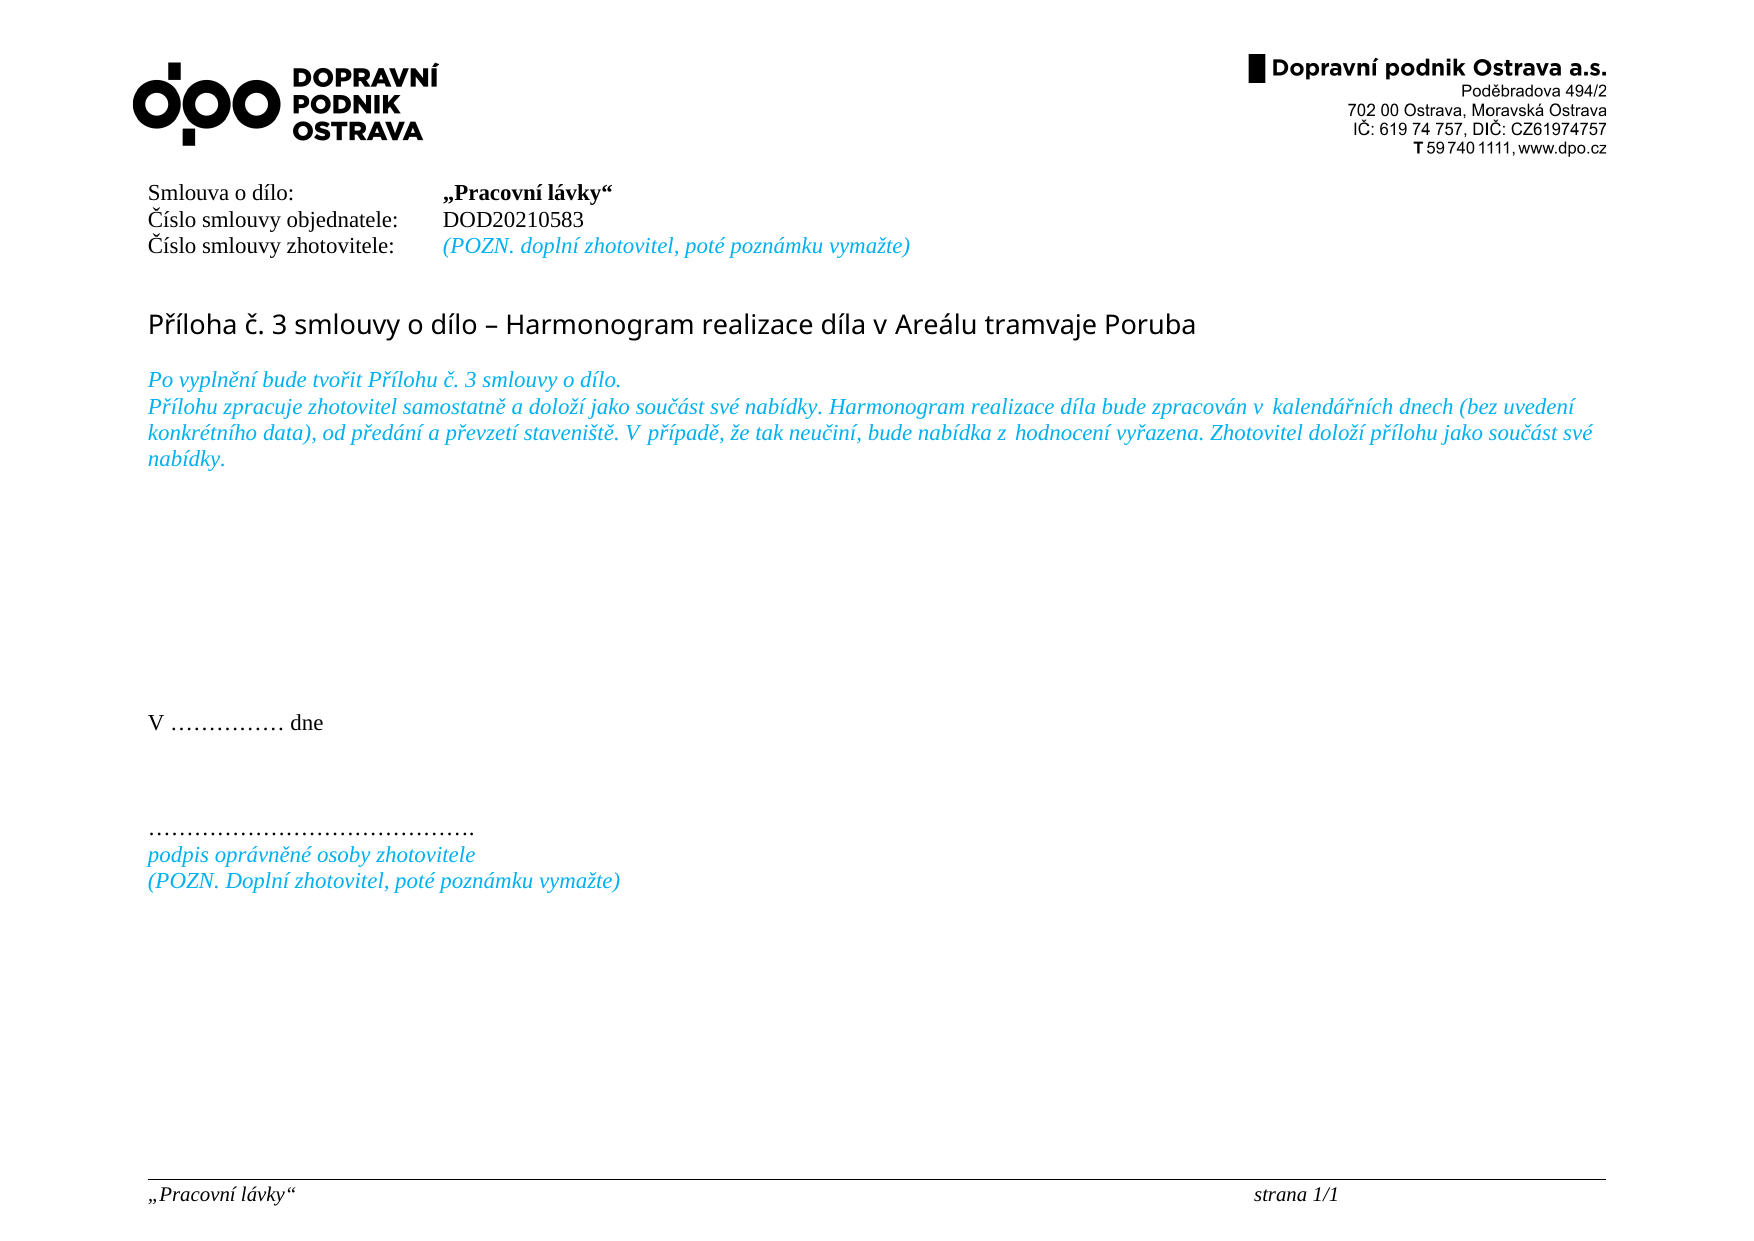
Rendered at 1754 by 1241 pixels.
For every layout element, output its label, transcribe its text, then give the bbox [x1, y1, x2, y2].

text Po vyplnění bude tvořit Přílohu č. 3 smlouvy o dílo. [148, 366, 1606, 393]
picture [1248, 54, 1607, 157]
text podpis oprávněné osoby zhotovitele [148, 841, 1606, 867]
text ……………………………………. [148, 814, 1606, 841]
picture [132, 62, 439, 146]
text (POZN. Doplní zhotovitel, poté poznámku vymažte) [148, 867, 1606, 893]
subtitle V …………… dne [148, 709, 1606, 735]
text Příloha č. 3 smlouvy o dílo – Harmonogram realizace díla v Areálu tramvaje Poruba [148, 308, 1606, 341]
text Číslo smlouvy zhotovitele: (POZN. doplní zhotovitel, poté poznámku vymažte) [148, 232, 1606, 258]
text Číslo smlouvy objednatele: DOD20210583 [148, 206, 1606, 232]
text Smlouva o dílo: „Pracovní lávky“ [148, 179, 1606, 206]
text Přílohu zpracuje zhotovitel samostatně a doloží jako součást své nabídky. Harmonogram realizace díla bude zpracován v kalendářních dnech (bez uvedení konkrétního data), od předání a převzetí staveniště. V případě, že tak neučiní, bude nabídka z hodnocení vyřazena. Zhotovitel doloží přílohu jako součást své nabídky. [148, 393, 1606, 472]
